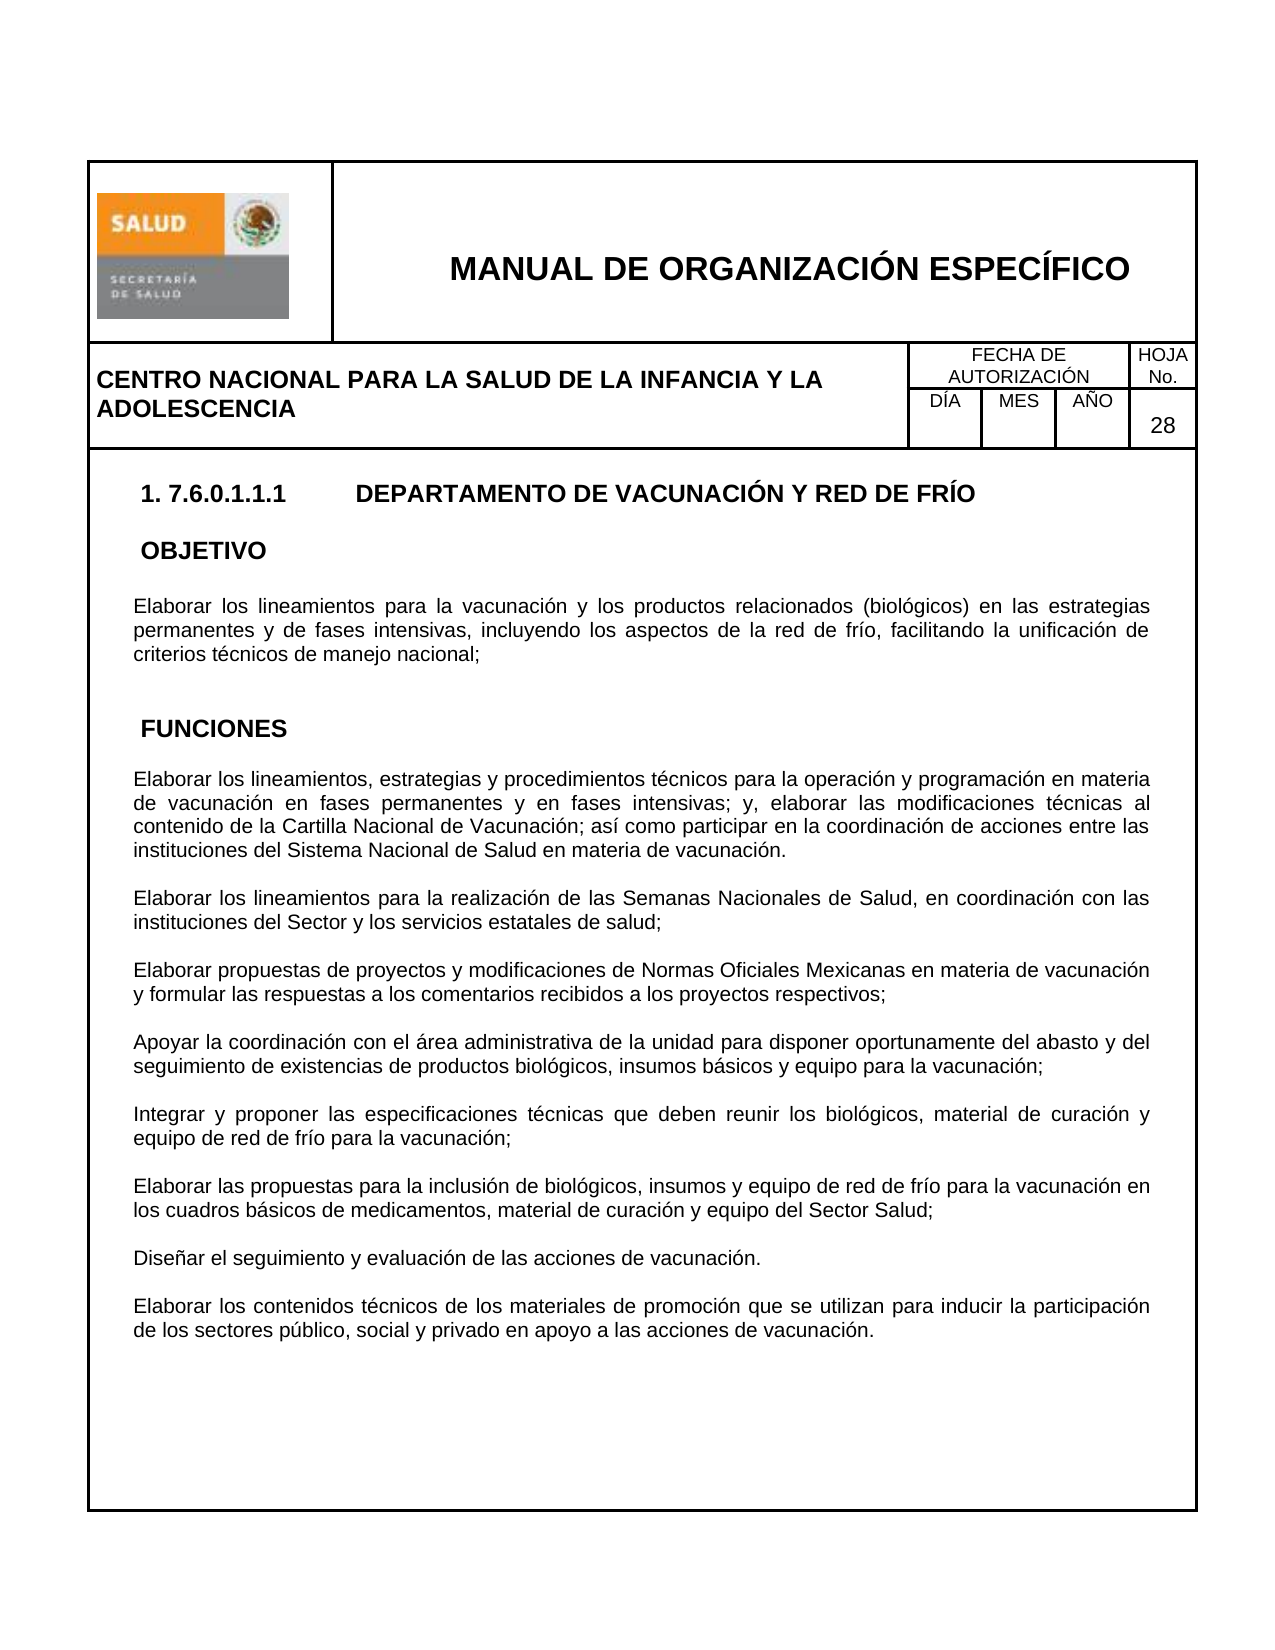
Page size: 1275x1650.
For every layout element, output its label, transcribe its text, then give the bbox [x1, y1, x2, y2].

table_cell [90, 163, 331, 341]
table_cell FECHA DE AUTORIZACIÓN [910, 344, 1128, 387]
table_cell MES [983, 390, 1054, 447]
table_cell 28 [1131, 390, 1195, 447]
table_cell 1. 7.6.0.1.1.1 DEPARTAMENTO DE VACUNACIÓN Y RED DE FRÍO OBJETIVO Elaborar los lineamientos para la vacunación y los productos relacionados (biológicos) en las estrategias permanentes y de fases intensivas, incluyendo los aspectos de la red de frío, facilitando la unificación de criterios técnicos de manejo nacional; FUNCIONES Elaborar los lineamientos, estrategias y procedimientos técnicos para la operación y programación en materia de vacunación en fases permanentes y en fases intensivas; y, elaborar las modificaciones técnicas al contenido de la Cartilla Nacional de Vacunación; así como participar en la coordinación de acciones entre las instituciones del Sistema Nacional de Salud en materia de vacunación. Elaborar los lineamientos para la realización de las Semanas Nacionales de Salud, en coordinación con las instituciones del Sector y los servicios estatales de salud; Elaborar propuestas de proyectos y modificaciones de Normas Oficiales Mexicanas en materia de vacunación y formular las respuestas a los comentarios recibidos a los proyectos respectivos; Apoyar la coordinación con el área administrativa de la unidad para disponer oportunamente del abasto y del seguimiento de existencias de productos biológicos, insumos básicos y equipo para la vacunación; Integrar y proponer las especificaciones técnicas que deben reunir los biológicos, material de curación y equipo de red de frío para la vacunación; Elaborar las propuestas para la inclusión de biológicos, insumos y equipo de red de frío para la vacunación en los cuadros básicos de medicamentos, material de curación y equipo del Sector Salud; Diseñar el seguimiento y evaluación de las acciones de vacunación. Elaborar los contenidos técnicos de los materiales de promoción que se utilizan para inducir la participación de los sectores público, social y privado en apoyo a las acciones de vacunación. [90, 450, 1195, 1509]
table_cell MANUAL DE ORGANIZACIÓN ESPECÍFICO [334, 163, 1195, 341]
table_cell HOJA No. [1131, 344, 1195, 387]
table_cell DÍA [910, 390, 980, 447]
table_cell CENTRO NACIONAL PARA LA SALUD DE LA INFANCIA Y LA ADOLESCENCIA [90, 344, 907, 447]
picture [97, 193, 289, 319]
table_cell AÑO [1057, 390, 1128, 447]
